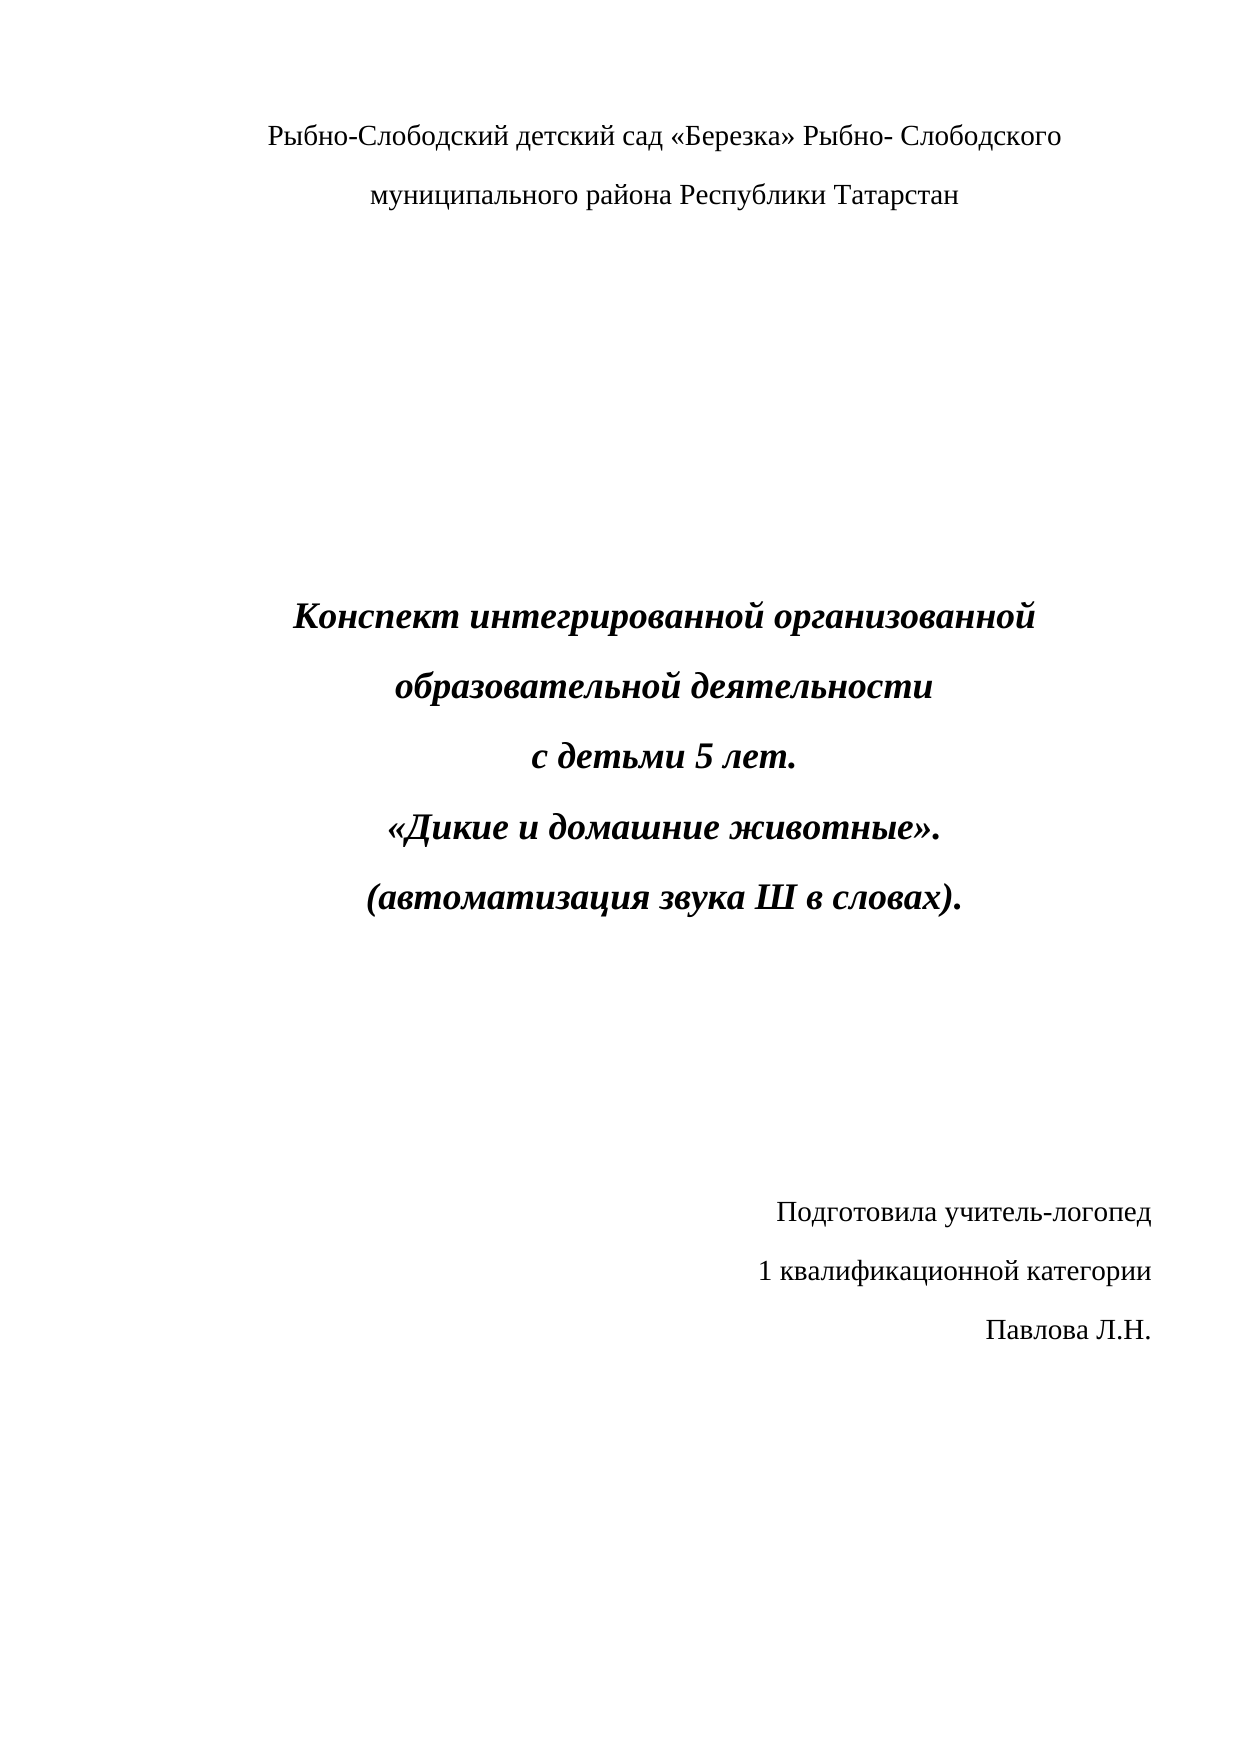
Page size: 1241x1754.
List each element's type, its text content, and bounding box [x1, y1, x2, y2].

text 1 квалификационной категории [177, 1253, 1152, 1287]
text образовательной деятельности [177, 663, 1152, 707]
text муниципального района Республики Татарстан [177, 177, 1152, 211]
text Павлова Л.Н. [177, 1312, 1152, 1346]
text (автоматизация звука Ш в словах). [177, 875, 1152, 918]
text Конспект интегрированной организованной [177, 593, 1152, 636]
text Подготовила учитель-логопед [177, 1194, 1152, 1227]
text «Дикие и домашние животные». [177, 804, 1152, 847]
text Рыбно-Слободский детский сад «Березка» Рыбно- Слободского [177, 118, 1152, 152]
text с детьми 5 лет. [177, 734, 1152, 777]
